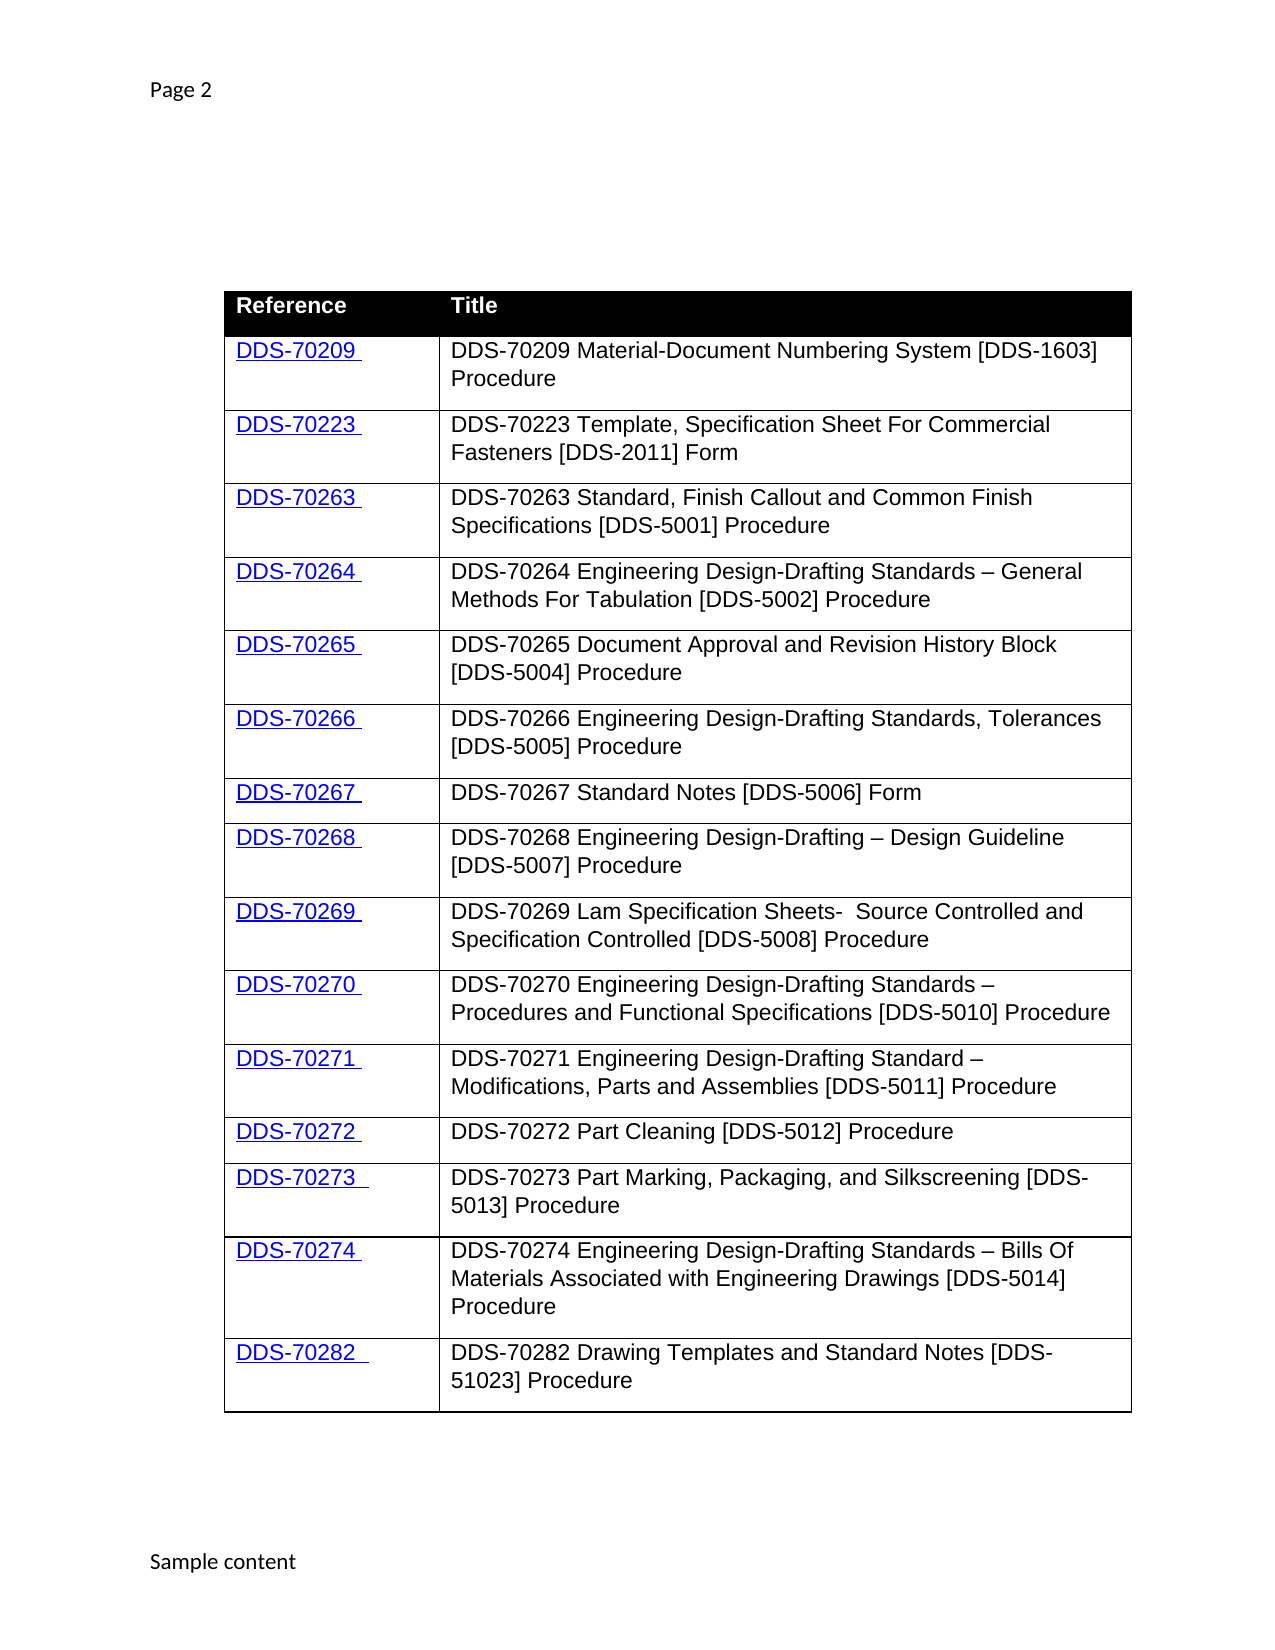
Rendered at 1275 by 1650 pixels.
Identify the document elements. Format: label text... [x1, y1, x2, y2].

table_cell DDS-70274 Engineering Design-Drafting Standards – Bills Of Materials Associated with Engineering Drawings [DDS-5014] Procedure [440, 1238, 1131, 1338]
table_cell DDS-70273 Part Marking, Packaging, and Silkscreening [DDS-5013] Procedure [440, 1164, 1131, 1236]
table_cell DDS-70264 [225, 558, 439, 630]
table_cell DDS-70272 [225, 1118, 439, 1163]
table_cell DDS-70282 [225, 1339, 439, 1411]
table_cell DDS-70269 Lam Specification Sheets- Source Controlled and Specification Controlled [DDS-5008] Procedure [440, 898, 1131, 970]
table_cell DDS-70267 Standard Notes [DDS-5006] Form [440, 779, 1131, 823]
table_cell DDS-70267 [225, 779, 439, 823]
table_cell DDS-70209 Material-Document Numbering System [DDS-1603] Procedure [440, 337, 1131, 410]
table_cell DDS-70273 [225, 1164, 439, 1236]
table_cell DDS-70264 Engineering Design-Drafting Standards – General Methods For Tabulation [DDS-5002] Procedure [440, 558, 1131, 630]
table_cell DDS-70270 [225, 971, 439, 1044]
table_cell DDS-70265 Document Approval and Revision History Block [DDS-5004] Procedure [440, 631, 1131, 704]
table_cell DDS-70263 Standard, Finish Callout and Common Finish Specifications [DDS-5001] Procedure [440, 484, 1131, 557]
table_header Title [440, 292, 1131, 336]
table_cell DDS-70209 [225, 337, 439, 410]
table_cell DDS-70265 [225, 631, 439, 704]
table_cell DDS-70268 Engineering Design-Drafting – Design Guideline [DDS-5007] Procedure [440, 824, 1131, 897]
table_cell DDS-70270 Engineering Design-Drafting Standards – Procedures and Functional Specifications [DDS-5010] Procedure [440, 971, 1131, 1044]
table_cell DDS-70274 [225, 1238, 439, 1338]
table_cell DDS-70266 Engineering Design-Drafting Standards, Tolerances [DDS-5005] Procedure [440, 705, 1131, 777]
table_cell DDS-70272 Part Cleaning [DDS-5012] Procedure [440, 1118, 1131, 1163]
table_cell DDS-70271 [225, 1045, 439, 1117]
table_cell DDS-70223 [225, 411, 439, 483]
table_cell DDS-70269 [225, 898, 439, 970]
table_cell DDS-70266 [225, 705, 439, 777]
table_header Reference [225, 292, 439, 336]
table_cell DDS-70282 Drawing Templates and Standard Notes [DDS-51023] Procedure [440, 1339, 1131, 1411]
table_cell DDS-70268 [225, 824, 439, 897]
table_cell DDS-70263 [225, 484, 439, 557]
table_cell DDS-70223 Template, Specification Sheet For Commercial Fasteners [DDS-2011] Form [440, 411, 1131, 483]
table_cell DDS-70271 Engineering Design-Drafting Standard – Modifications, Parts and Assemblies [DDS-5011] Procedure [440, 1045, 1131, 1117]
